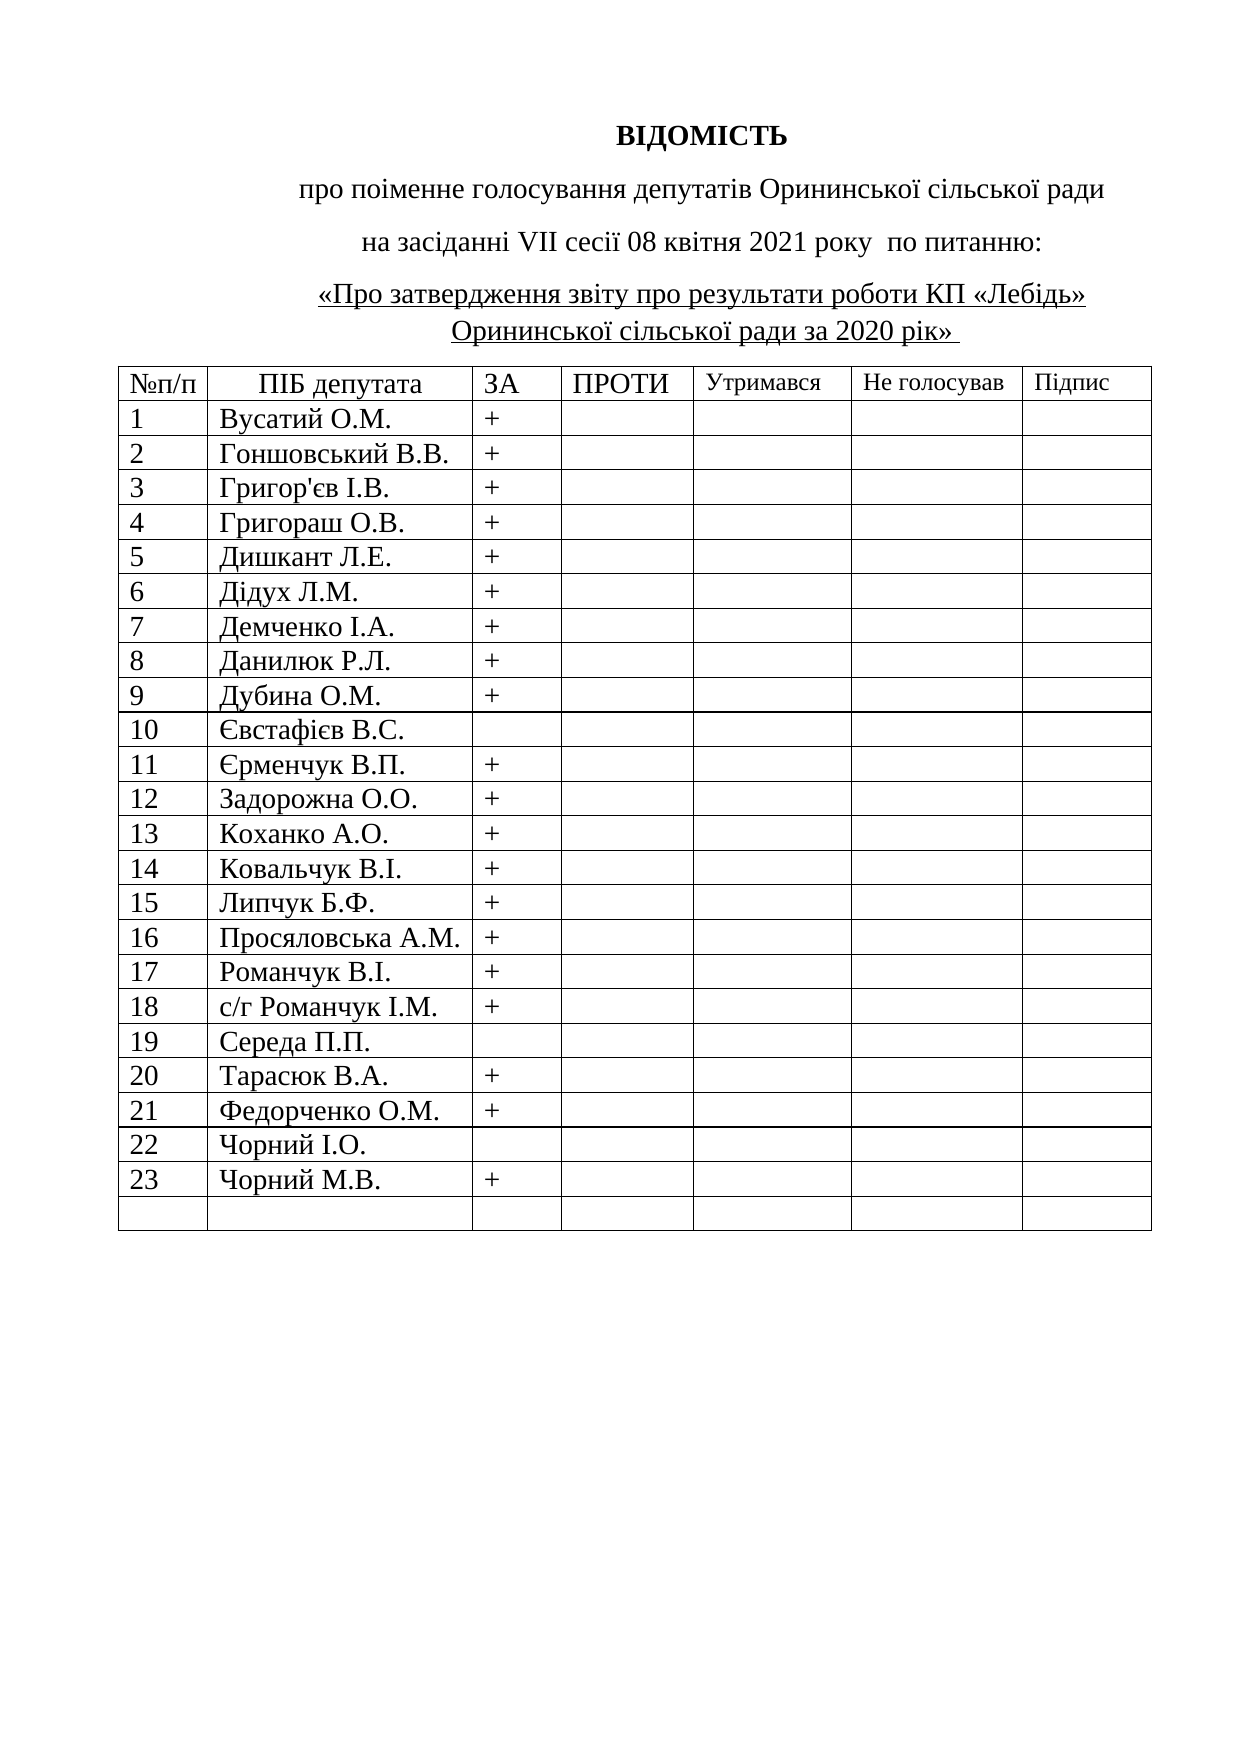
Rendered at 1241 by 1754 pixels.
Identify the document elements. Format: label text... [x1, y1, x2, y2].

table_cell 3 [119, 470, 207, 504]
table_cell [1023, 782, 1151, 815]
table_cell [562, 885, 693, 919]
table_cell [562, 713, 693, 746]
table_cell [694, 851, 851, 884]
table_cell [694, 470, 851, 504]
table_cell + [473, 436, 561, 469]
table_cell [852, 989, 1022, 1023]
table_cell [562, 574, 693, 608]
table_cell [1023, 920, 1151, 953]
table_cell [852, 955, 1022, 988]
table_cell + [473, 1162, 561, 1196]
table_cell Данилюк Р.Л. [208, 643, 472, 677]
table_cell [852, 470, 1022, 504]
table_cell 17 [119, 955, 207, 988]
table_cell 10 [119, 713, 207, 746]
table_cell [852, 505, 1022, 538]
table_header Не голосував [852, 367, 1022, 400]
table_cell Романчук В.І. [208, 955, 472, 988]
table_header ПРОТИ [562, 367, 693, 400]
table_cell [562, 920, 693, 953]
table_cell 4 [119, 505, 207, 538]
table_cell [1023, 574, 1151, 608]
table_cell [1023, 851, 1151, 884]
table_cell [694, 989, 851, 1023]
table_cell Федорченко О.М. [208, 1093, 472, 1126]
table_cell [562, 851, 693, 884]
table_cell [694, 920, 851, 953]
table_cell [1023, 470, 1151, 504]
table_cell Дишкант Л.Е. [208, 540, 472, 573]
table_cell [694, 609, 851, 642]
table_cell [1023, 505, 1151, 538]
table_cell 8 [119, 643, 207, 677]
table_cell с/г Романчук І.М. [208, 989, 472, 1023]
table_cell [1023, 436, 1151, 469]
table_cell [473, 713, 561, 746]
table_cell [694, 816, 851, 850]
table_cell [119, 1197, 207, 1230]
table_cell [562, 540, 693, 573]
table_cell [1023, 540, 1151, 573]
table_header ПІБ депутата [208, 367, 472, 400]
table_cell [1023, 885, 1151, 919]
text ВІДОМІСТЬ [252, 118, 1152, 152]
table_cell [562, 609, 693, 642]
table_cell 12 [119, 782, 207, 815]
table_cell + [473, 920, 561, 953]
table_cell [1023, 1093, 1151, 1126]
table_cell [852, 609, 1022, 642]
table_cell 1 [119, 401, 207, 435]
table_cell 2 [119, 436, 207, 469]
table_cell [562, 436, 693, 469]
table_cell Липчук Б.Ф. [208, 885, 472, 919]
table_cell 18 [119, 989, 207, 1023]
table_cell [694, 1093, 851, 1126]
table_cell [562, 643, 693, 677]
table_cell [852, 713, 1022, 746]
table_cell [694, 1128, 851, 1161]
table_cell Коханко А.О. [208, 816, 472, 850]
table_cell 19 [119, 1024, 207, 1057]
table_cell [694, 401, 851, 435]
table_cell [1023, 1128, 1151, 1161]
table_cell [852, 678, 1022, 711]
table_cell [1023, 713, 1151, 746]
table_cell [562, 1162, 693, 1196]
table_cell [1023, 1058, 1151, 1092]
table_cell [208, 1197, 472, 1230]
table_cell + [473, 643, 561, 677]
table_cell 21 [119, 1093, 207, 1126]
table_cell [562, 678, 693, 711]
table_cell + [473, 747, 561, 781]
table_cell + [473, 1093, 561, 1126]
table_header №п/п [119, 367, 207, 400]
table_cell [1023, 816, 1151, 850]
table_cell Єрменчук В.П. [208, 747, 472, 781]
table_cell [1023, 747, 1151, 781]
table_cell [562, 747, 693, 781]
text «Про затвердження звіту про результати роботи КП «Лебідь» Орининської сільської ради за 2020 рік» [252, 277, 1152, 346]
table_cell [1023, 1162, 1151, 1196]
table_cell [694, 782, 851, 815]
table_cell [852, 851, 1022, 884]
table_cell + [473, 470, 561, 504]
table_cell 13 [119, 816, 207, 850]
table_cell [694, 1058, 851, 1092]
table_cell 7 [119, 609, 207, 642]
table_cell + [473, 885, 561, 919]
table_cell [1023, 609, 1151, 642]
table_cell + [473, 955, 561, 988]
table_cell 22 [119, 1128, 207, 1161]
table_cell [562, 782, 693, 815]
table_cell 5 [119, 540, 207, 573]
table_cell [562, 1128, 693, 1161]
table_cell [694, 678, 851, 711]
table_cell + [473, 816, 561, 850]
table_cell 9 [119, 678, 207, 711]
table_cell [852, 401, 1022, 435]
table_cell + [473, 989, 561, 1023]
table_cell [694, 436, 851, 469]
table_cell 20 [119, 1058, 207, 1092]
table_cell [694, 955, 851, 988]
table_cell 23 [119, 1162, 207, 1196]
table_cell + [473, 782, 561, 815]
table_cell Задорожна О.О. [208, 782, 472, 815]
table_cell [852, 1058, 1022, 1092]
table_cell [852, 1024, 1022, 1057]
table_cell [1023, 643, 1151, 677]
table_cell [562, 1197, 693, 1230]
table_cell [852, 574, 1022, 608]
table_cell [562, 989, 693, 1023]
table_cell + [473, 609, 561, 642]
table_cell [852, 436, 1022, 469]
table_cell [694, 574, 851, 608]
table_cell 6 [119, 574, 207, 608]
table_cell [562, 816, 693, 850]
table_cell [852, 1128, 1022, 1161]
table_cell Чорний М.В. [208, 1162, 472, 1196]
text про поіменне голосування депутатів Орининської сільської ради [252, 171, 1152, 204]
table_cell [562, 505, 693, 538]
table_header Підпис [1023, 367, 1151, 400]
table_cell [694, 505, 851, 538]
table_cell [852, 920, 1022, 953]
table_cell 15 [119, 885, 207, 919]
table_cell [852, 816, 1022, 850]
table_cell [562, 1058, 693, 1092]
table_cell Гоншовський В.В. [208, 436, 472, 469]
table_cell + [473, 540, 561, 573]
table_cell + [473, 401, 561, 435]
table_cell Чорний І.О. [208, 1128, 472, 1161]
table_cell [562, 1093, 693, 1126]
table_cell + [473, 678, 561, 711]
table_cell [1023, 401, 1151, 435]
table_header ЗА [473, 367, 561, 400]
table_cell [852, 747, 1022, 781]
table_cell [1023, 678, 1151, 711]
table_cell [473, 1128, 561, 1161]
table_cell Демченко І.А. [208, 609, 472, 642]
table_cell [1023, 955, 1151, 988]
table_cell [1023, 989, 1151, 1023]
table_cell [852, 885, 1022, 919]
table_cell [852, 540, 1022, 573]
table_cell [1023, 1197, 1151, 1230]
table_cell Євстафієв В.С. [208, 713, 472, 746]
table_cell 14 [119, 851, 207, 884]
table_cell [562, 955, 693, 988]
table_cell [694, 1197, 851, 1230]
table_cell Дідух Л.М. [208, 574, 472, 608]
table_cell [694, 747, 851, 781]
table_cell [473, 1024, 561, 1057]
table_cell [562, 470, 693, 504]
table_cell [694, 713, 851, 746]
table_cell + [473, 851, 561, 884]
table_cell [694, 1024, 851, 1057]
table_cell [562, 401, 693, 435]
table_cell [694, 1162, 851, 1196]
table_cell [694, 540, 851, 573]
table_cell Тарасюк В.А. [208, 1058, 472, 1092]
table_cell Григораш О.В. [208, 505, 472, 538]
table_cell [694, 885, 851, 919]
table_cell [1023, 1024, 1151, 1057]
table_cell + [473, 505, 561, 538]
table_cell Ковальчук В.І. [208, 851, 472, 884]
table_cell [852, 782, 1022, 815]
table_cell + [473, 1058, 561, 1092]
table_header Утримався [694, 367, 851, 400]
table_cell [694, 643, 851, 677]
table_cell Григор'єв І.В. [208, 470, 472, 504]
table_cell + [473, 574, 561, 608]
table_cell [562, 1024, 693, 1057]
table_cell [852, 643, 1022, 677]
text на засіданні VII сесії 08 квітня 2021 року по питанню: [252, 224, 1152, 257]
table_cell [852, 1197, 1022, 1230]
table_cell [852, 1162, 1022, 1196]
table_cell Середа П.П. [208, 1024, 472, 1057]
table_cell [473, 1197, 561, 1230]
table_cell Вусатий О.М. [208, 401, 472, 435]
table_cell [852, 1093, 1022, 1126]
table_cell Просяловська А.М. [208, 920, 472, 953]
table_cell Дубина О.М. [208, 678, 472, 711]
table_cell 11 [119, 747, 207, 781]
table_cell 16 [119, 920, 207, 953]
